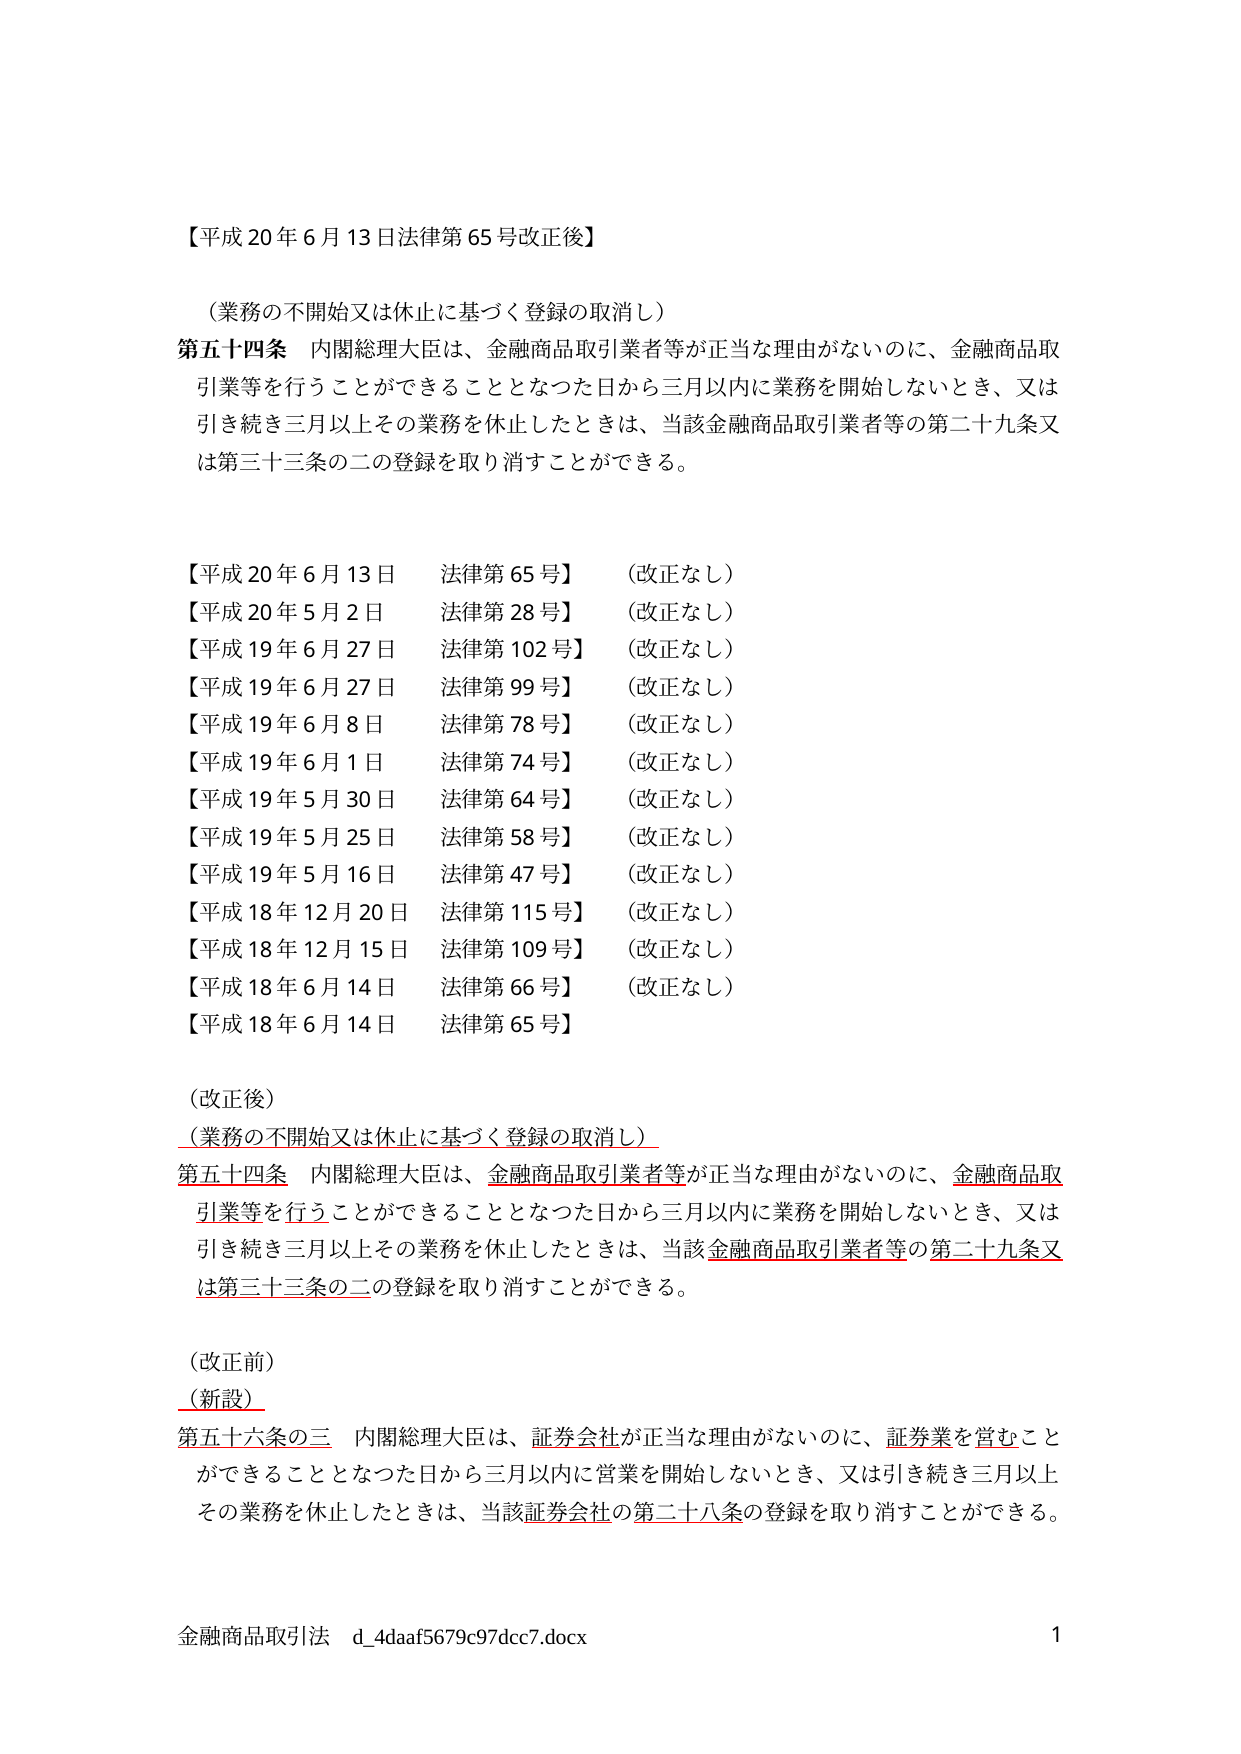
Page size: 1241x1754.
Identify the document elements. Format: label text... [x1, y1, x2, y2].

text 【平成18年6月14日 法律第66号】 （改正なし） [177, 967, 1063, 1004]
text （改正後） [177, 1079, 1063, 1117]
text 【平成20年6月13日法律第65号改正後】 [177, 217, 1063, 254]
text 【平成19年5月16日 法律第47号】 （改正なし） [177, 854, 1063, 892]
text 【平成19年6月8日 法律第78号】 （改正なし） [177, 704, 1063, 742]
text 第五十四条 内閣総理大臣は、金融商品取引業者等が正当な理由がないのに、金融商品取引業等を行うことができることとなつた日から三月以内に業務を開始しないとき、又は引き続き三月以上その業務を休止したときは、当該金融商品取引業者等の第二十九条又は第三十三条の二の登録を取り消すことができる。 [177, 329, 1063, 479]
text 【平成19年5月30日 法律第64号】 （改正なし） [177, 779, 1063, 817]
text 【平成19年6月27日 法律第99号】 （改正なし） [177, 667, 1063, 704]
text 【平成18年6月14日 法律第65号】 [177, 1004, 1063, 1042]
text （改正前） [177, 1342, 1063, 1379]
text 【平成19年6月1日 法律第74号】 （改正なし） [177, 742, 1063, 779]
text （新設） [177, 1379, 1063, 1417]
text 【平成18年12月20日 法律第115号】 （改正なし） [177, 892, 1063, 929]
text （業務の不開始又は休止に基づく登録の取消し） [196, 292, 1063, 329]
text 【平成20年5月2日 法律第28号】 （改正なし） [177, 592, 1063, 629]
text 第五十六条の三 内閣総理大臣は、証券会社が正当な理由がないのに、証券業を営むことができることとなつた日から三月以内に営業を開始しないとき、又は引き続き三月以上その業務を休止したときは、当該証券会社の第二十八条の登録を取り消すことができる。 [177, 1417, 1063, 1529]
text 【平成18年12月15日 法律第109号】 （改正なし） [177, 929, 1063, 967]
text 第五十四条 内閣総理大臣は、金融商品取引業者等が正当な理由がないのに、金融商品取引業等を行うことができることとなつた日から三月以内に業務を開始しないとき、又は引き続き三月以上その業務を休止したときは、当該金融商品取引業者等の第二十九条又は第三十三条の二の登録を取り消すことができる。 [177, 1154, 1063, 1304]
text （業務の不開始又は休止に基づく登録の取消し） [177, 1117, 1063, 1154]
text 【平成20年6月13日 法律第65号】 （改正なし） [177, 554, 1063, 592]
text 【平成19年5月25日 法律第58号】 （改正なし） [177, 817, 1063, 854]
text 【平成19年6月27日 法律第102号】 （改正なし） [177, 629, 1063, 667]
